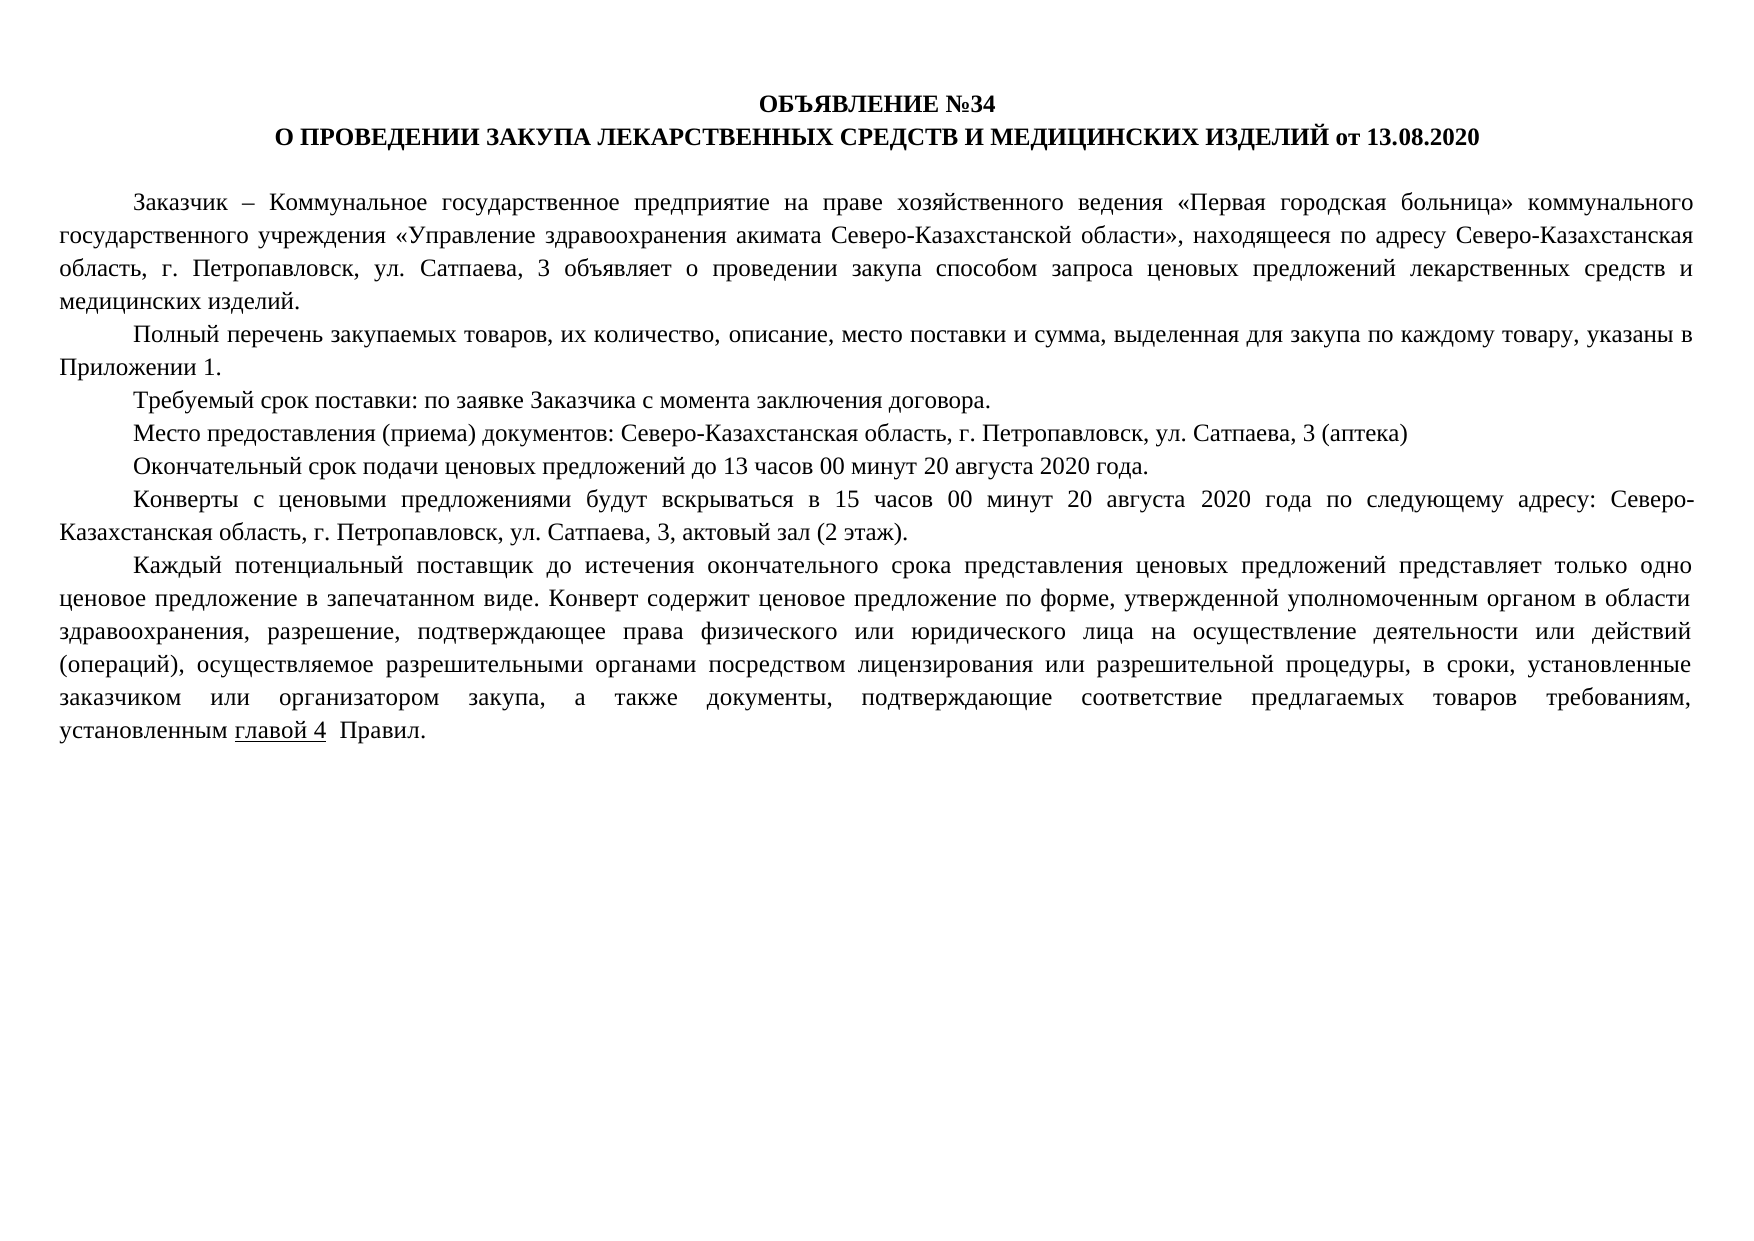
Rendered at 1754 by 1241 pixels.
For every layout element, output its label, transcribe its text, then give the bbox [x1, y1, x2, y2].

text ОБЪЯВЛЕНИЕ №34 [59, 89, 1695, 117]
text Полный перечень закупаемых товаров, их количество, описание, место поставки и сумма, выделенная для закупа по каждому товару, указаны в Приложении 1. [59, 319, 1695, 381]
text Требуемый срок поставки: по заявке Заказчика с момента заключения договора. [59, 385, 1695, 414]
text О ПРОВЕДЕНИИ ЗАКУПА ЛЕКАРСТВЕННЫХ СРЕДСТВ И МЕДИЦИНСКИХ ИЗДЕЛИЙ от 13.08.2020 [59, 122, 1695, 150]
text Конверты с ценовыми предложениями будут вскрываться в 15 часов 00 минут 20 августа 2020 года по следующему адресу: Северо-Казахстанская область, г. Петропавловск, ул. Сатпаева, 3, актовый зал (2 этаж). [59, 484, 1695, 546]
text Место предоставления (приема) документов: Северо-Казахстанская область, г. Петропавловск, ул. Сатпаева, 3 (аптека) [59, 418, 1695, 447]
text Каждый потенциальный поставщик до истечения окончательного срока представления ценовых предложений представляет только одно ценовое предложение в запечатанном виде. Конверт содержит ценовое предложение по форме, утвержденной уполномоченным органом в области здравоохранения, разрешение, подтверждающее права физического или юридического лица на осуществление деятельности или действий (операций), осуществляемое разрешительными органами посредством лицензирования или разрешительной процедуры, в сроки, установленные заказчиком или организатором закупа, а также документы, подтверждающие соответствие предлагаемых товаров требованиям, установленным главой 4 Правил. [59, 711, 1695, 744]
text Каждый потенциальный поставщик до истечения окончательного срока представления ценовых предложений представляет только одно ценовое предложение в запечатанном виде. Конверт содержит ценовое предложение по форме, утвержденной уполномоченным органом в области здравоохранения, разрешение, подтверждающее права физического или юридического лица на осуществление деятельности или действий (операций), осуществляемое разрешительными органами посредством лицензирования или разрешительной процедуры, в сроки, установленные заказчиком или организатором закупа, а также документы, подтверждающие соответствие предлагаемых товаров требованиям, установленным главой 4 Правил. [59, 550, 1695, 584]
text Окончательный срок подачи ценовых предложений до 13 часов 00 минут 20 августа 2020 года. [59, 451, 1695, 480]
text Заказчик – Коммунальное государственное предприятие на праве хозяйственного ведения «Первая городская больница» коммунального государственного учреждения «Управление здравоохранения акимата Северо-Казахстанской области», находящееся по адресу Северо-Казахстанская область, г. Петропавловск, ул. Сатпаева, 3 объявляет о проведении закупа способом запроса ценовых предложений лекарственных средств и медицинских изделий. [59, 187, 1695, 315]
